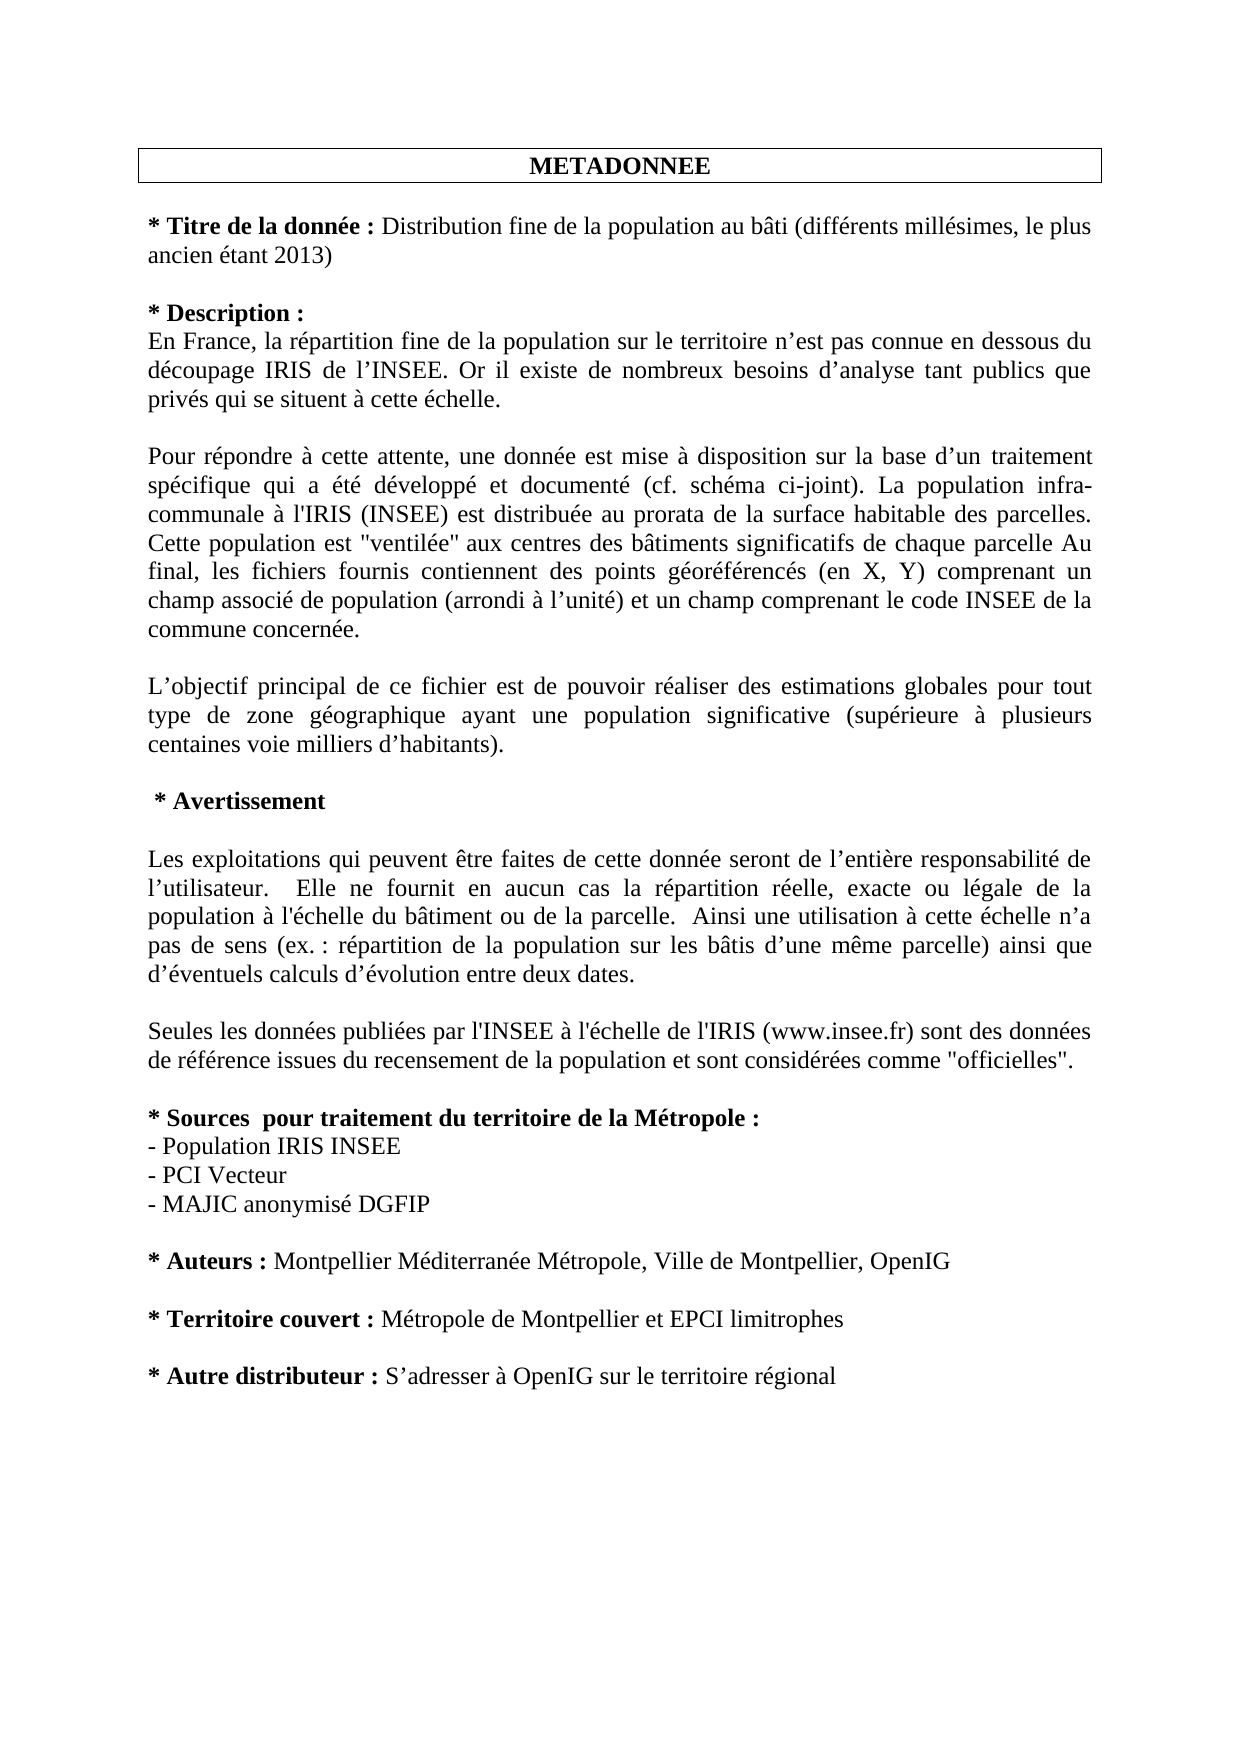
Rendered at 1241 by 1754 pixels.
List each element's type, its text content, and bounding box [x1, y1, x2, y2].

text * Description : [148, 298, 1093, 326]
text Les exploitations qui peuvent être faites de cette donnée seront de l’entière responsabilité de l’utilisateur. Elle ne fournit en aucun cas la répartition réelle, exacte ou légale de la population à l'échelle du bâtiment ou de la parcelle. Ainsi une utilisation à cette échelle n’a pas de sens (ex. : répartition de la population sur les bâtis d’une même parcelle) ainsi que d’éventuels calculs d’évolution entre deux dates. [148, 844, 1093, 988]
text Pour répondre à cette attente, une donnée est mise à disposition sur la base d’un traitement spécifique qui a été développé et documenté (cf. schéma ci-joint). La population infra-communale à l'IRIS (INSEE) est distribuée au prorata de la surface habitable des parcelles. Cette population est "ventilée" aux centres des bâtiments significatifs de chaque parcelle Au final, les fichiers fournis contiennent des points géoréférencés (en X, Y) comprenant un champ associé de population (arrondi à l’unité) et un champ comprenant le code INSEE de la commune concernée. [148, 441, 1093, 643]
text - MAJIC anonymisé DGFIP [148, 1189, 1093, 1218]
text METADONNEE [139, 149, 1101, 182]
text - PCI Vecteur [148, 1160, 1093, 1189]
text * Sources pour traitement du territoire de la Métropole : [148, 1103, 1093, 1131]
text L’objectif principal de ce fichier est de pouvoir réaliser des estimations globales pour tout type de zone géographique ayant une population significative (supérieure à plusieurs centaines voie milliers d’habitants). [148, 671, 1093, 758]
text * Titre de la donnée : Distribution fine de la population au bâti (différents millésimes, le plus ancien étant 2013) [148, 211, 1093, 269]
text * Autre distributeur : S’adresser à OpenIG sur le territoire régional [148, 1361, 1093, 1390]
text * Auteurs : Montpellier Méditerranée Métropole, Ville de Montpellier, OpenIG [148, 1246, 1093, 1275]
text En France, la répartition fine de la population sur le territoire n’est pas connue en dessous du découpage IRIS de l’INSEE. Or il existe de nombreux besoins d’analyse tant publics que privés qui se situent à cette échelle. [148, 326, 1093, 413]
text * Avertissement [148, 786, 1093, 815]
text - Population IRIS INSEE [148, 1131, 1093, 1160]
text Seules les données publiées par l'INSEE à l'échelle de l'IRIS (www.insee.fr) sont des données de référence issues du recensement de la population et sont considérées comme "officielles". [148, 1016, 1093, 1074]
text * Territoire couvert : Métropole de Montpellier et EPCI limitrophes [148, 1304, 1093, 1333]
